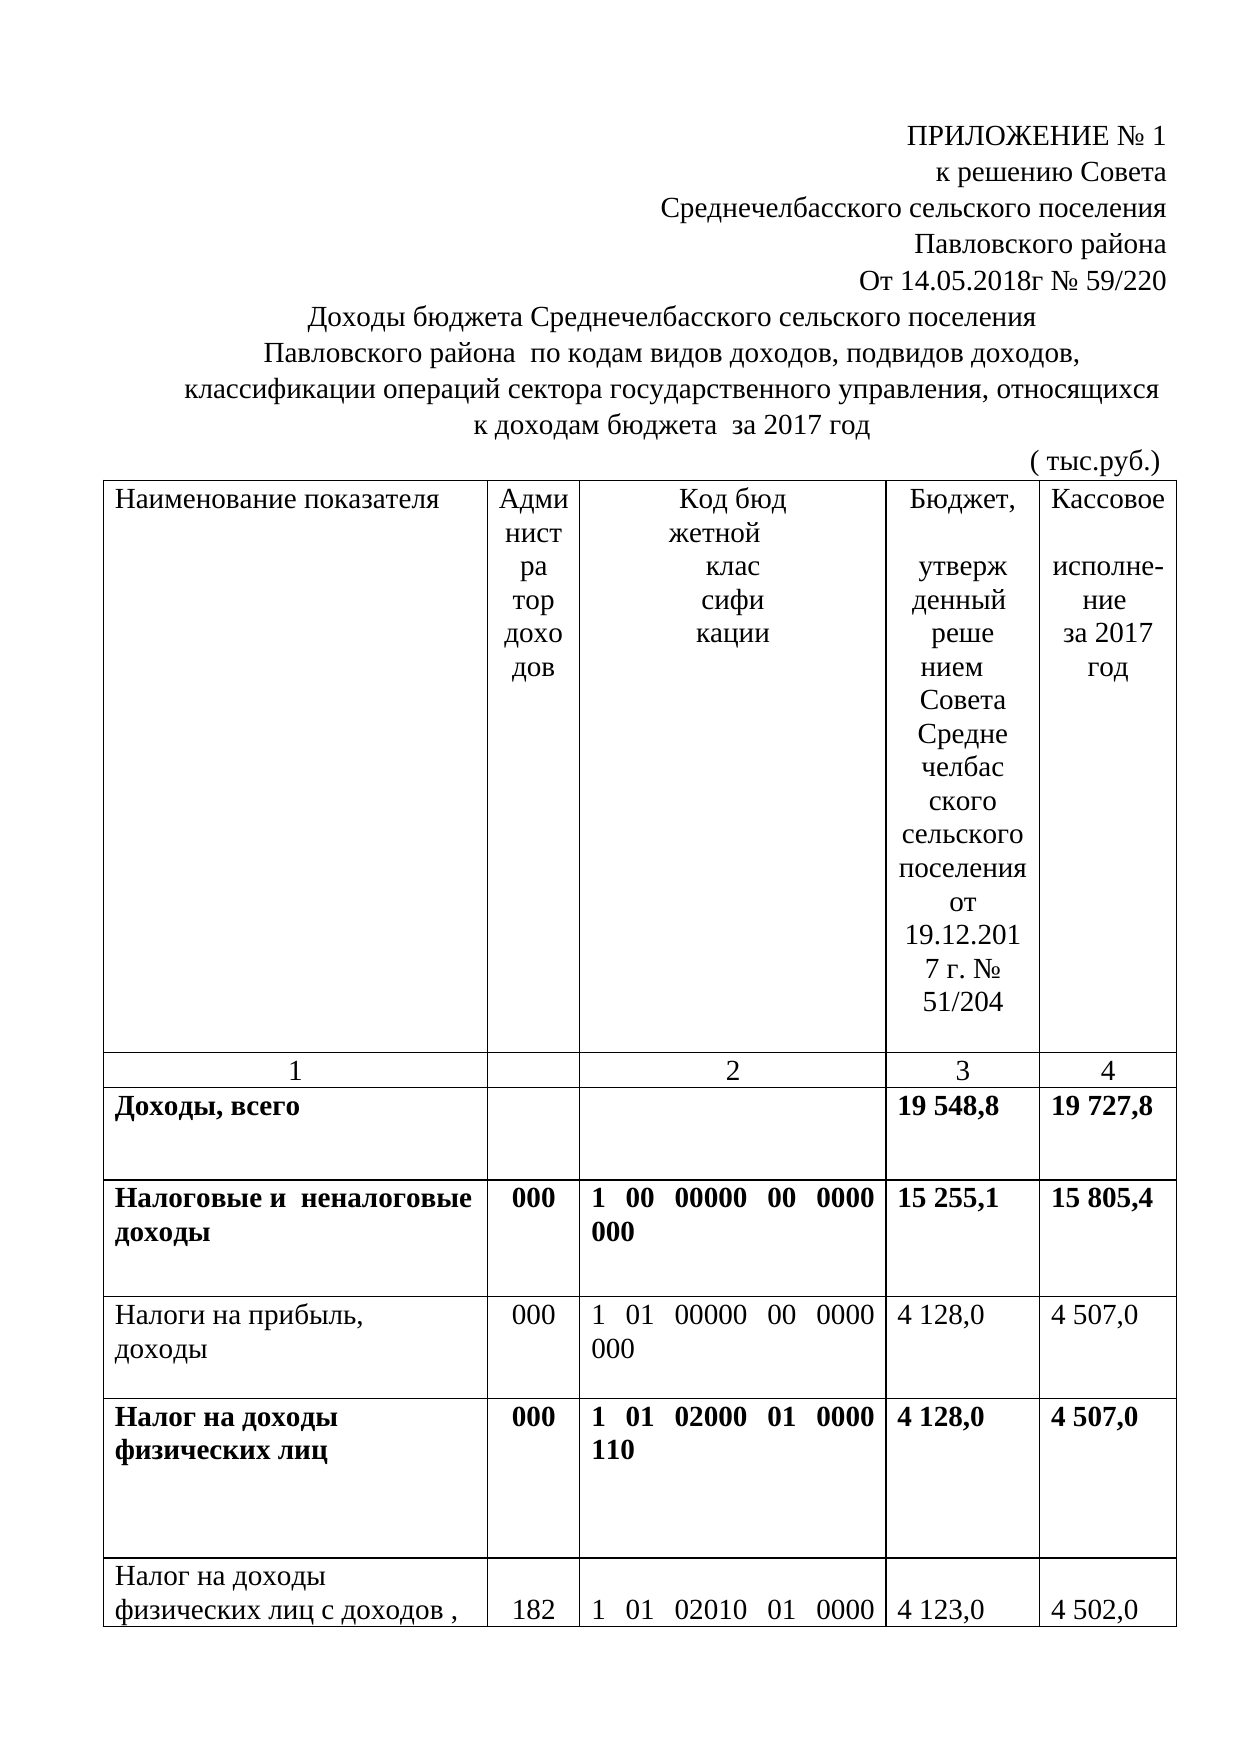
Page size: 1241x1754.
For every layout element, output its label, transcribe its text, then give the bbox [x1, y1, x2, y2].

table_cell Налоговые и неналоговые доходы [104, 1181, 487, 1296]
text Павловского района [177, 227, 1167, 260]
table_cell [580, 1088, 885, 1179]
text ( тыс.руб.) [177, 443, 1167, 477]
table_cell 000 [488, 1181, 579, 1296]
table_cell 15 255,1 [887, 1181, 1039, 1296]
table_cell 19 548,8 [887, 1088, 1039, 1179]
table_cell 4 128,0 [887, 1297, 1039, 1398]
table_cell 4 123,0 [887, 1559, 1039, 1626]
table_cell Налог на доходы физических лиц [104, 1399, 487, 1557]
table_cell [488, 1088, 579, 1179]
table_cell 000 [488, 1297, 579, 1398]
text От 14.05.2018г № 59/220 [177, 263, 1167, 296]
table_cell 1 00 00000 00 0000 000 [580, 1181, 885, 1296]
table_cell 182 [488, 1559, 579, 1626]
table_header Бюджет, утверж денный реше нием Совета Средне челбас ского сельского поселения от 19.12.2017 г. № 51/204 [887, 481, 1039, 1051]
text ПРИЛОЖЕНИЕ № 1 [177, 118, 1167, 152]
table_cell 2 [580, 1053, 885, 1086]
table_header Наименование показателя [104, 481, 487, 1051]
table_cell 4 [1040, 1053, 1176, 1086]
text Павловского района по кодам видов доходов, подвидов доходов, классификации операций сектора государственного управления, относящихся к доходам бюджета за 2017 год [177, 335, 1167, 441]
table_cell Доходы, всего [104, 1088, 487, 1179]
table_cell 4 507,0 [1040, 1399, 1176, 1557]
table_cell 4 128,0 [887, 1399, 1039, 1557]
table_cell 000 [488, 1399, 579, 1557]
table_cell 15 805,4 [1040, 1181, 1176, 1296]
table_cell 4 507,0 [1040, 1297, 1176, 1398]
table_cell [488, 1053, 579, 1086]
table_cell 19 727,8 [1040, 1088, 1176, 1179]
table_cell 1 01 00000 00 0000 000 [580, 1297, 885, 1398]
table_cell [104, 1559, 487, 1626]
text к решению Совета [177, 154, 1167, 188]
table_cell 3 [887, 1053, 1039, 1086]
table_cell Налоги на прибыль, доходы [104, 1297, 487, 1398]
text Среднечелбасского сельского поселения [177, 190, 1167, 224]
table_header Код бюд жетной клас сифи кации [580, 481, 885, 1051]
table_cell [580, 1559, 885, 1626]
table_header Кассовое исполне- ние за 2017 год [1040, 481, 1176, 1051]
table_cell 1 [104, 1053, 487, 1086]
table_cell 1 01 02000 01 0000 110 [580, 1399, 885, 1557]
table_cell 4 502,0 [1040, 1559, 1176, 1626]
table_header Адми нист ра тор дохо дов [488, 481, 579, 1051]
text Доходы бюджета Среднечелбасского сельского поселения [177, 299, 1167, 332]
